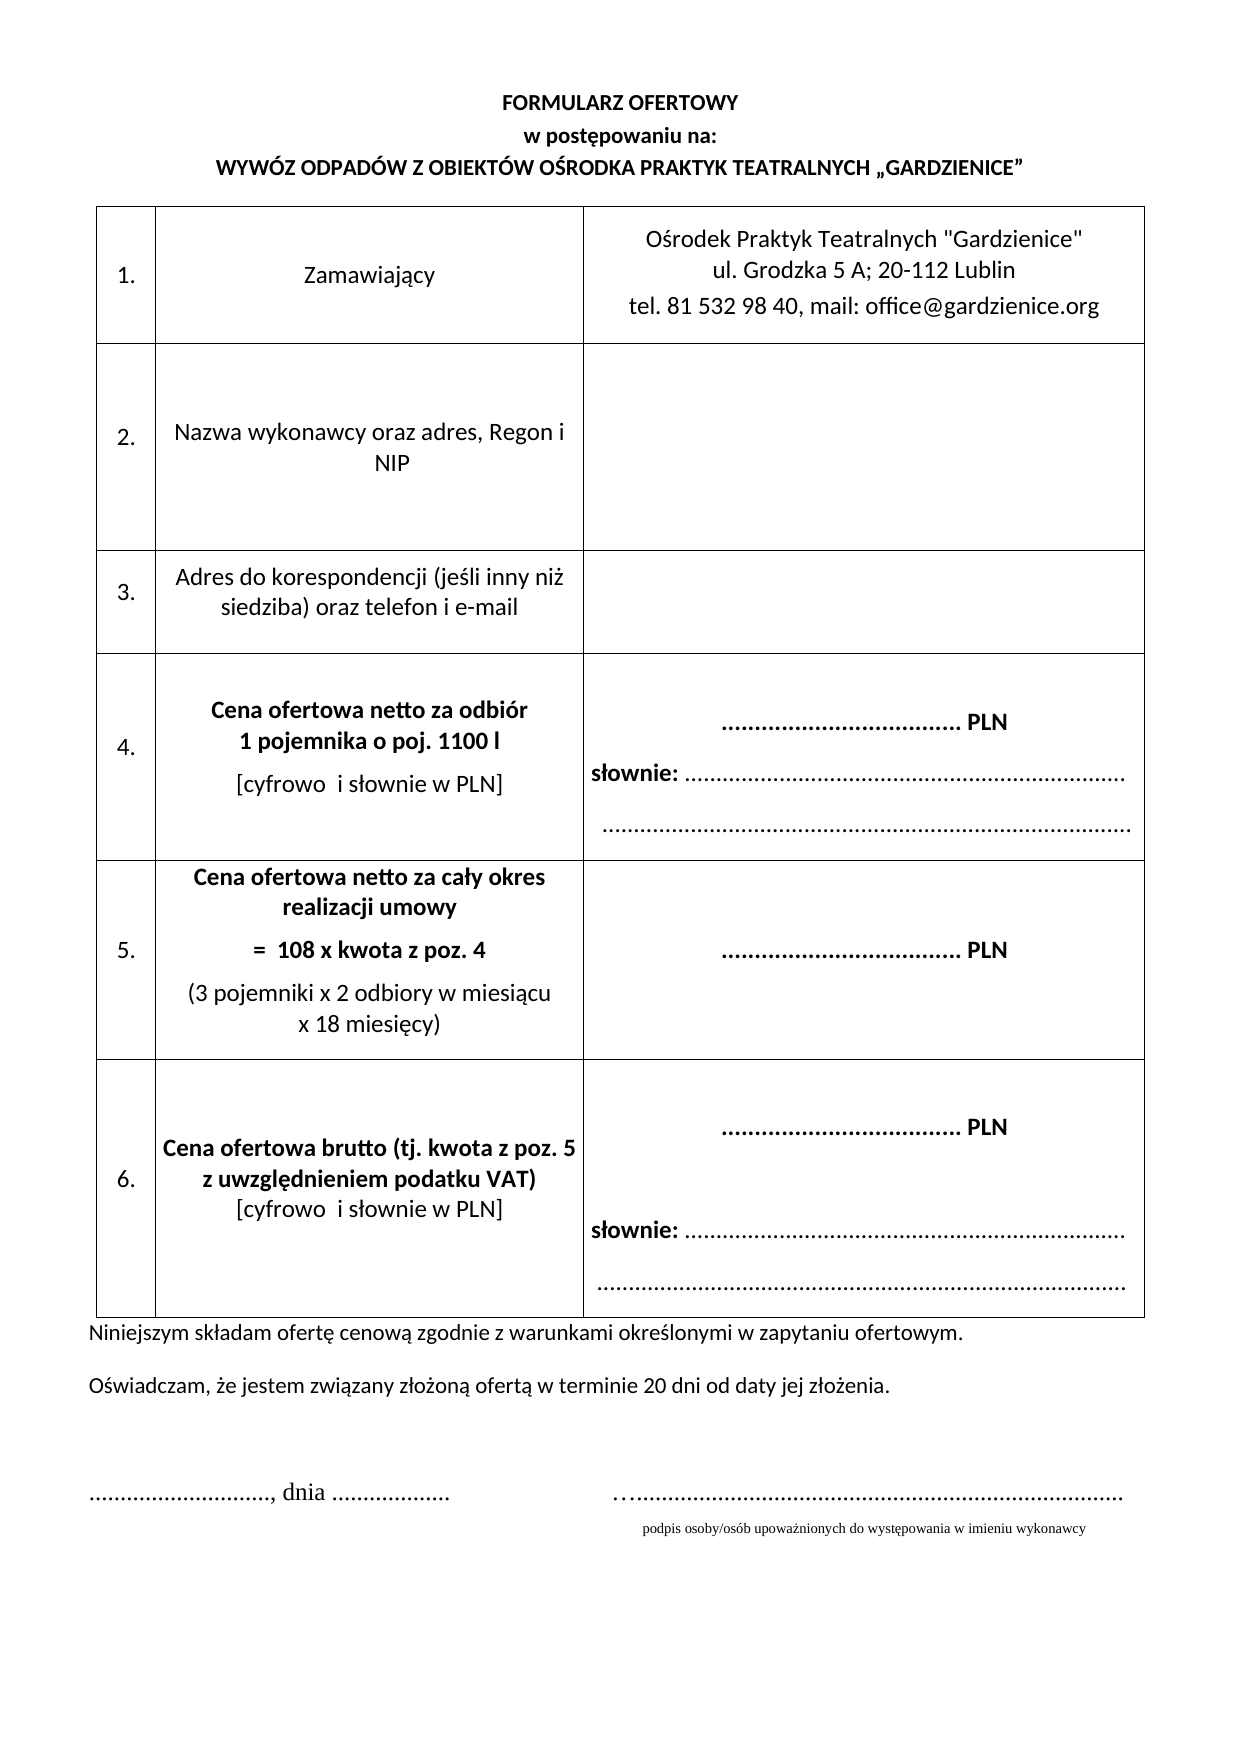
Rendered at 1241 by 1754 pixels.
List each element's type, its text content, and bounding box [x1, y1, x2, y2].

table_cell Adres do korespondencji (jeśli inny niż siedziba) oraz telefon i e-mail [156, 551, 583, 653]
table_cell [584, 344, 1144, 549]
table_cell 4. [97, 654, 155, 860]
text podpis osoby/osób upoważnionych do występowania w imieniu wykonawcy [44, 1520, 1240, 1549]
text FORMULARZ OFERTOWY [88, 88, 1152, 117]
table_header Zamawiający [156, 207, 583, 343]
table_cell 5. [97, 861, 155, 1059]
table_header 1. [97, 207, 155, 343]
table_cell Cena ofertowa brutto (tj. kwota z poz. 5 z uwzględnieniem podatku VAT) [cyfrowo i słownie w PLN] [156, 1060, 583, 1317]
table_cell .................................... PLN słownie: ...................................................................... .................................................................................... [584, 1060, 1144, 1317]
table_cell .................................... PLN słownie: ...................................................................... .................................................................................... [584, 654, 1144, 860]
table_header Ośrodek Praktyk Teatralnych "Gardzienice" ul. Grodzka 5 A; 20-112 Lublin tel. 81 532 98 40, mail: office@gardzienice.org [584, 207, 1144, 343]
table_cell .................................... PLN [584, 861, 1144, 1059]
text WYWÓZ ODPADÓW Z OBIEKTÓW OŚRODKA PRAKTYK TEATRALNYCH „GARDZIENICE” [88, 153, 1152, 181]
text w postępowaniu na: [88, 121, 1152, 149]
text ............................., dnia ................... ….............................................................................. [88, 1477, 1152, 1506]
table_cell [584, 551, 1144, 653]
text Niniejszym składam ofertę cenową zgodnie z warunkami określonymi w zapytaniu ofertowym. [88, 1318, 1152, 1346]
table_cell 2. [97, 344, 155, 549]
table_cell Nazwa wykonawcy oraz adres, Regon i NIP [156, 344, 583, 549]
table_cell 6. [97, 1060, 155, 1317]
text Oświadczam, że jestem związany złożoną ofertą w terminie 20 dni od daty jej złożenia. [88, 1371, 1152, 1399]
table_cell Cena ofertowa netto za cały okres realizacji umowy = 108 x kwota z poz. 4 (3 pojemniki x 2 odbiory w miesiącu x 18 miesięcy) [156, 861, 583, 1059]
table_cell Cena ofertowa netto za odbiór 1 pojemnika o poj. 1100 l [cyfrowo i słownie w PLN] [156, 654, 583, 860]
table_cell 3. [97, 551, 155, 653]
